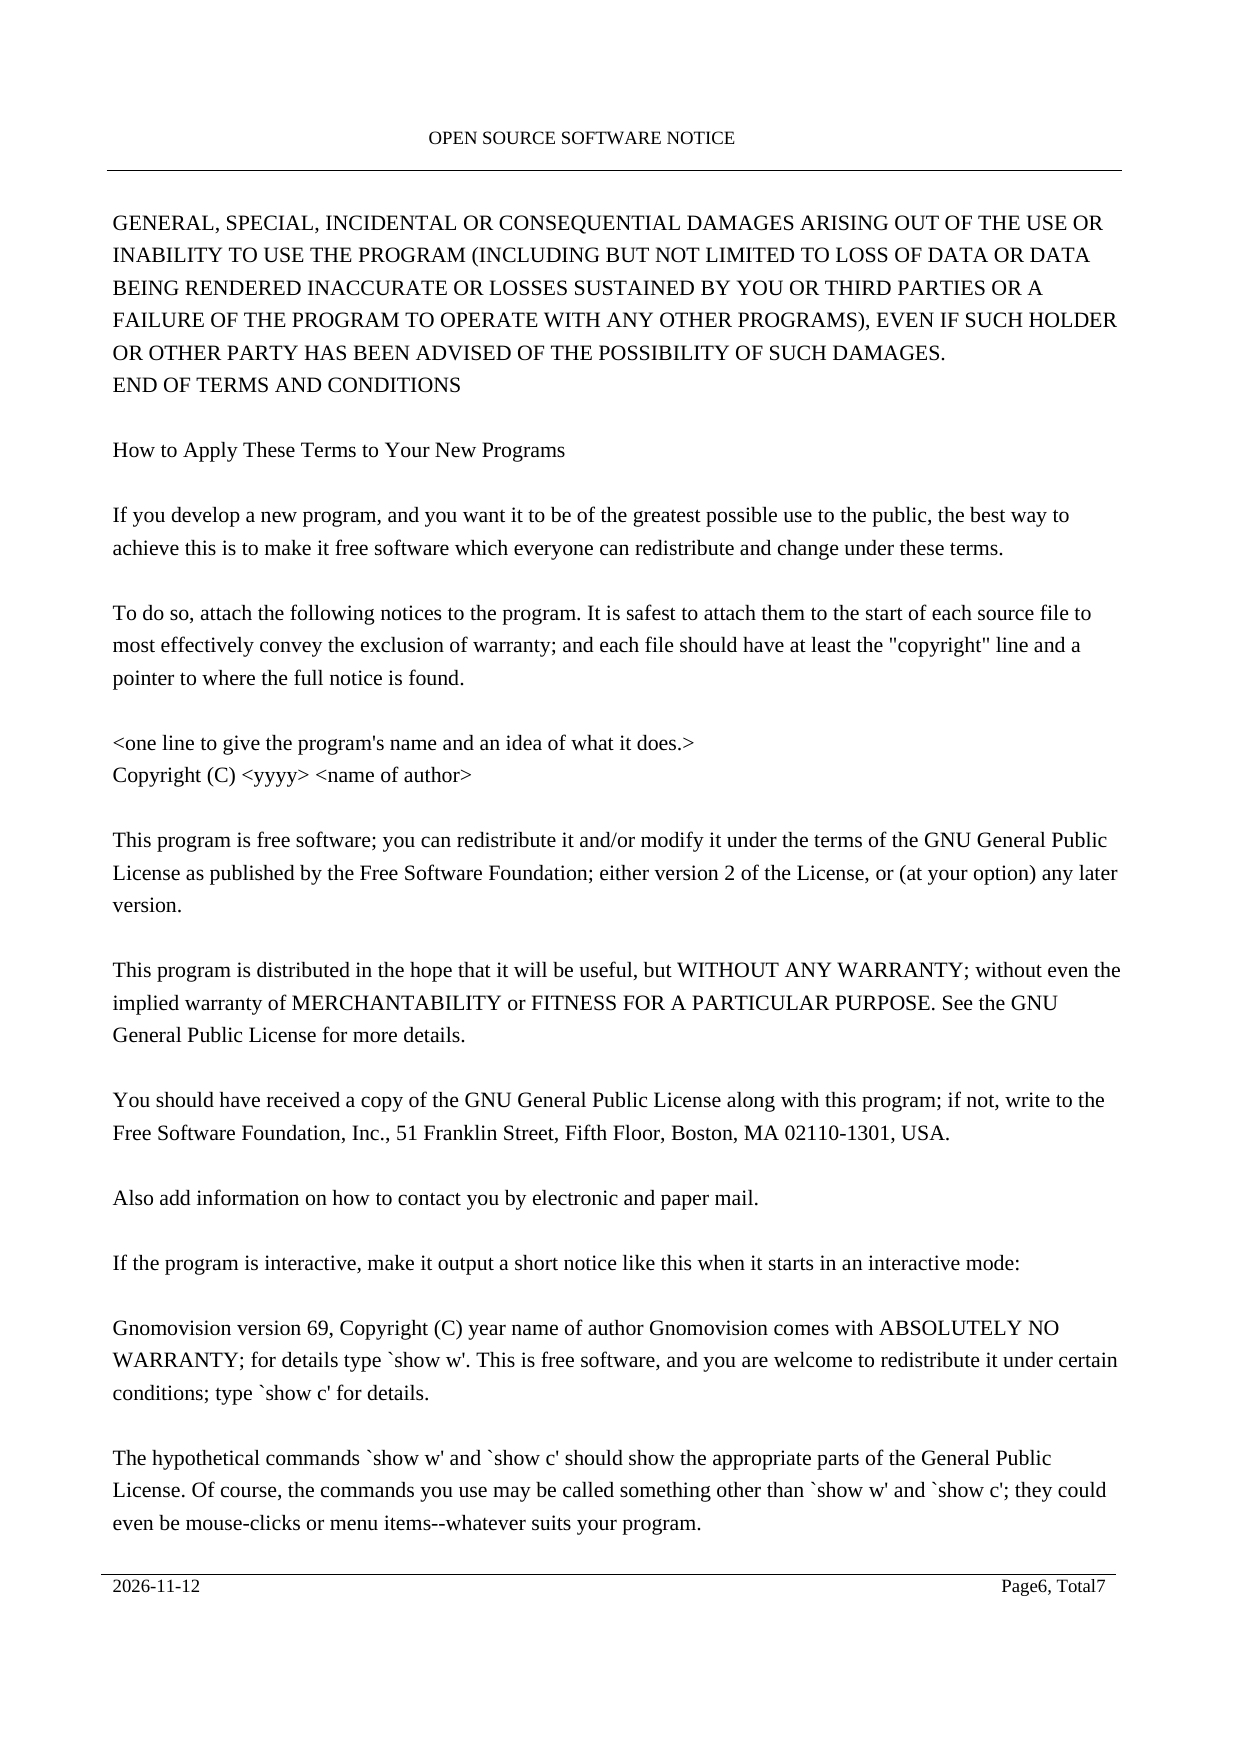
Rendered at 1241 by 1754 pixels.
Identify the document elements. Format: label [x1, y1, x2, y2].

text [112, 206, 1128, 1539]
